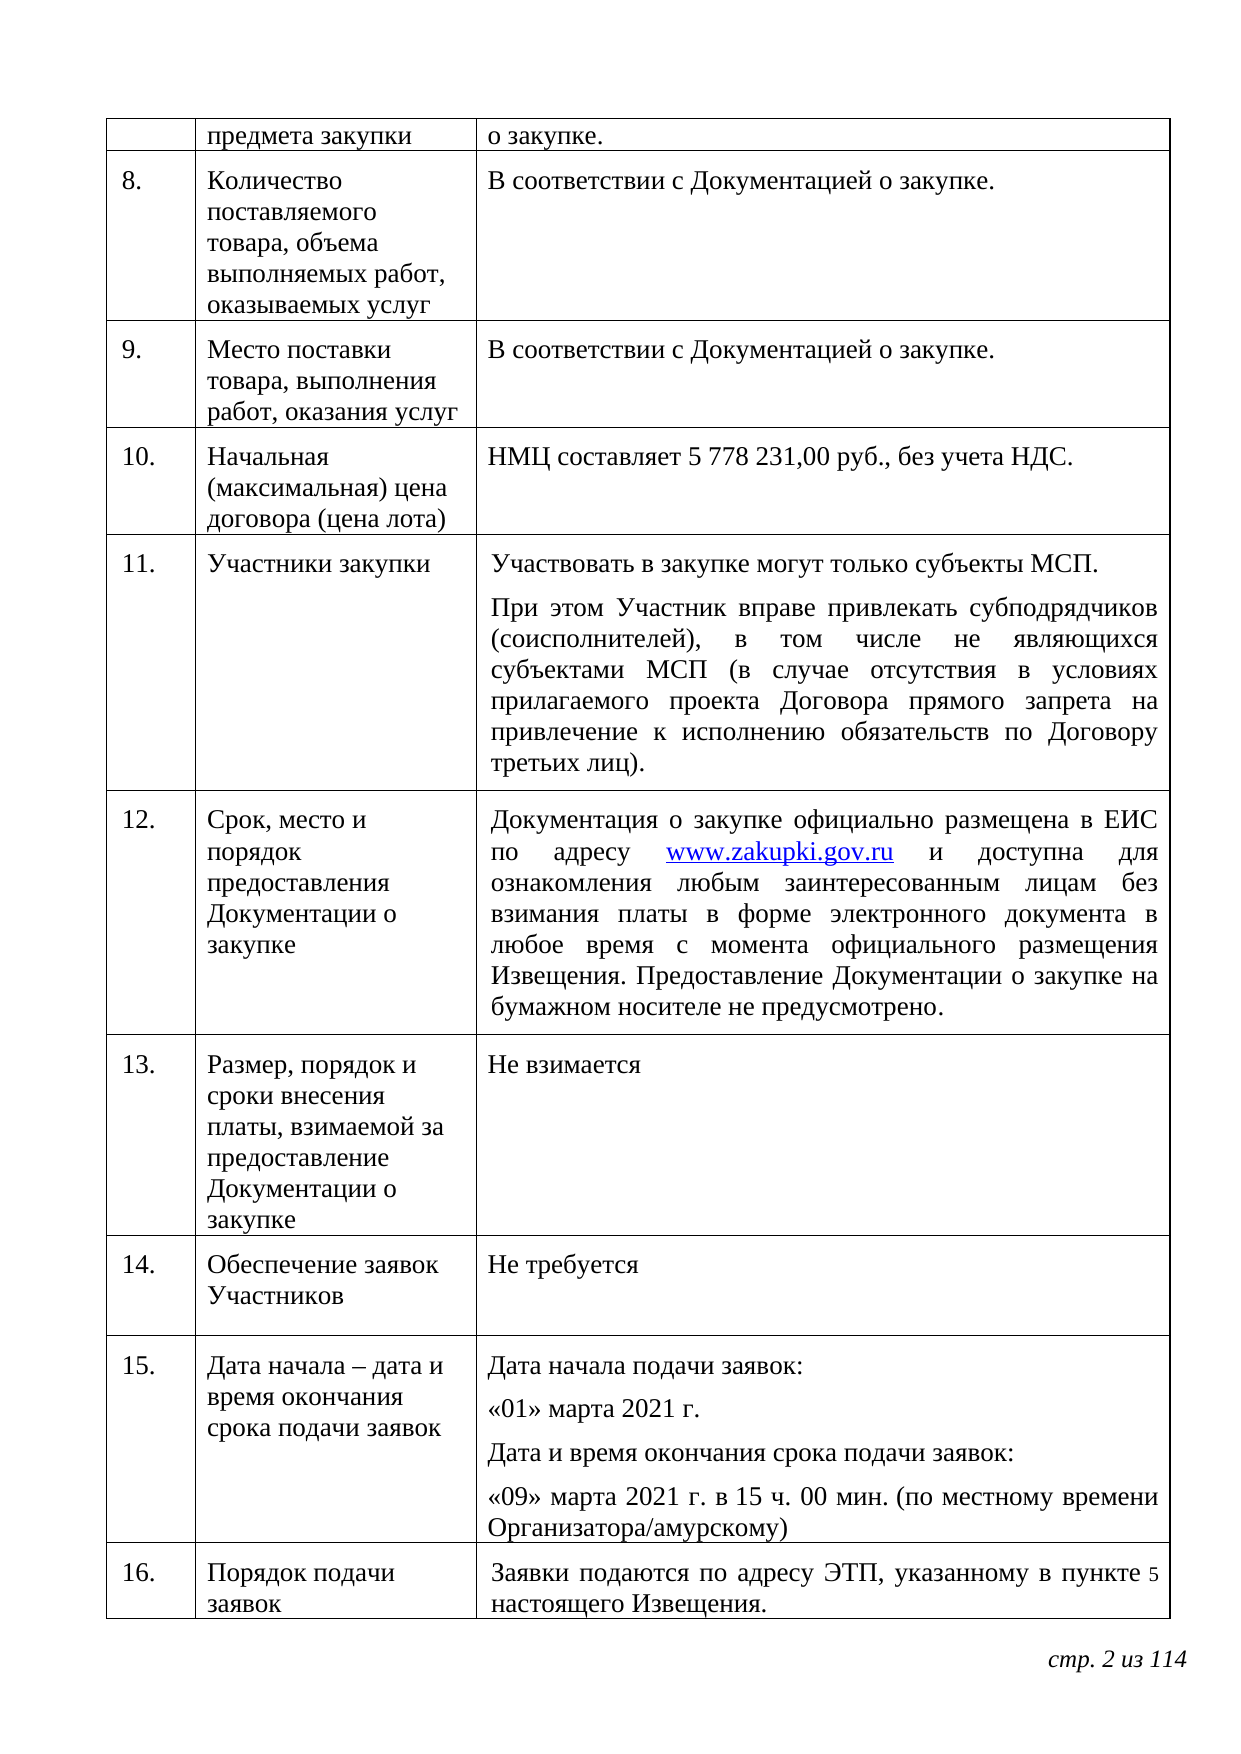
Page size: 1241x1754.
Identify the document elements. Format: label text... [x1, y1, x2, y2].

table_cell Срок, место и порядок предоставления Документации о закупке [196, 791, 476, 1034]
table_cell В соответствии с Документацией о закупке. [477, 151, 1169, 319]
table_cell [107, 428, 195, 533]
table_cell Обеспечение заявок Участников [196, 1236, 476, 1335]
table_cell Размер, порядок и сроки внесения платы, взимаемой за предоставление Документации о закупке [196, 1035, 476, 1234]
table_cell Участвовать в закупке могут только субъекты МСП. При этом Участник вправе привлекать субподрядчиков (соисполнителей), в том числе не являющихся субъектами МСП (в случае отсутствия в условиях прилагаемого проекта Договора прямого запрета на привлечение к исполнению обязательств по Договору третьих лиц). [477, 535, 1169, 790]
table_cell [107, 151, 195, 319]
table_cell Не требуется [477, 1236, 1169, 1335]
table_cell Дата начала – дата и время окончания срока подачи заявок [196, 1336, 476, 1542]
table_cell Участники закупки [196, 535, 476, 790]
table_cell [107, 321, 195, 427]
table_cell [477, 119, 1169, 150]
table_cell [107, 1336, 195, 1542]
table_cell НМЦ составляет 5 778 231,00 руб., без учета НДС. [477, 428, 1169, 533]
table_cell Не взимается [477, 1035, 1169, 1234]
table_cell [107, 535, 195, 790]
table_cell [196, 1543, 476, 1618]
table_cell Начальная (максимальная) цена договора (цена лота) [196, 428, 476, 533]
table_cell В соответствии с Документацией о закупке. [477, 321, 1169, 427]
table_cell [107, 1035, 195, 1234]
table_cell [107, 119, 195, 150]
table_cell Документация о закупке официально размещена в ЕИС по адресу www.zakupki.gov.ru и доступна для ознакомления любым заинтересованным лицам без взимания платы в форме электронного документа в любое время с момента официального размещения Извещения. Предоставление Документации о закупке на бумажном носителе не предусмотрено. [477, 791, 1169, 1034]
table_cell [107, 1236, 195, 1335]
table_cell [107, 791, 195, 1034]
table_cell [107, 1543, 195, 1618]
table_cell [477, 1543, 1169, 1618]
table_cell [196, 119, 476, 150]
table_cell Дата начала подачи заявок: «01» марта 2021 г. Дата и время окончания срока подачи заявок: «09» марта 2021 г. в 15 ч. 00 мин. (по местному времени Организатора/амурскому) [477, 1336, 1169, 1542]
table_cell Место поставки товара, выполнения работ, оказания услуг [196, 321, 476, 427]
table_cell Количество поставляемого товара, объема выполняемых работ, оказываемых услуг [196, 151, 476, 319]
